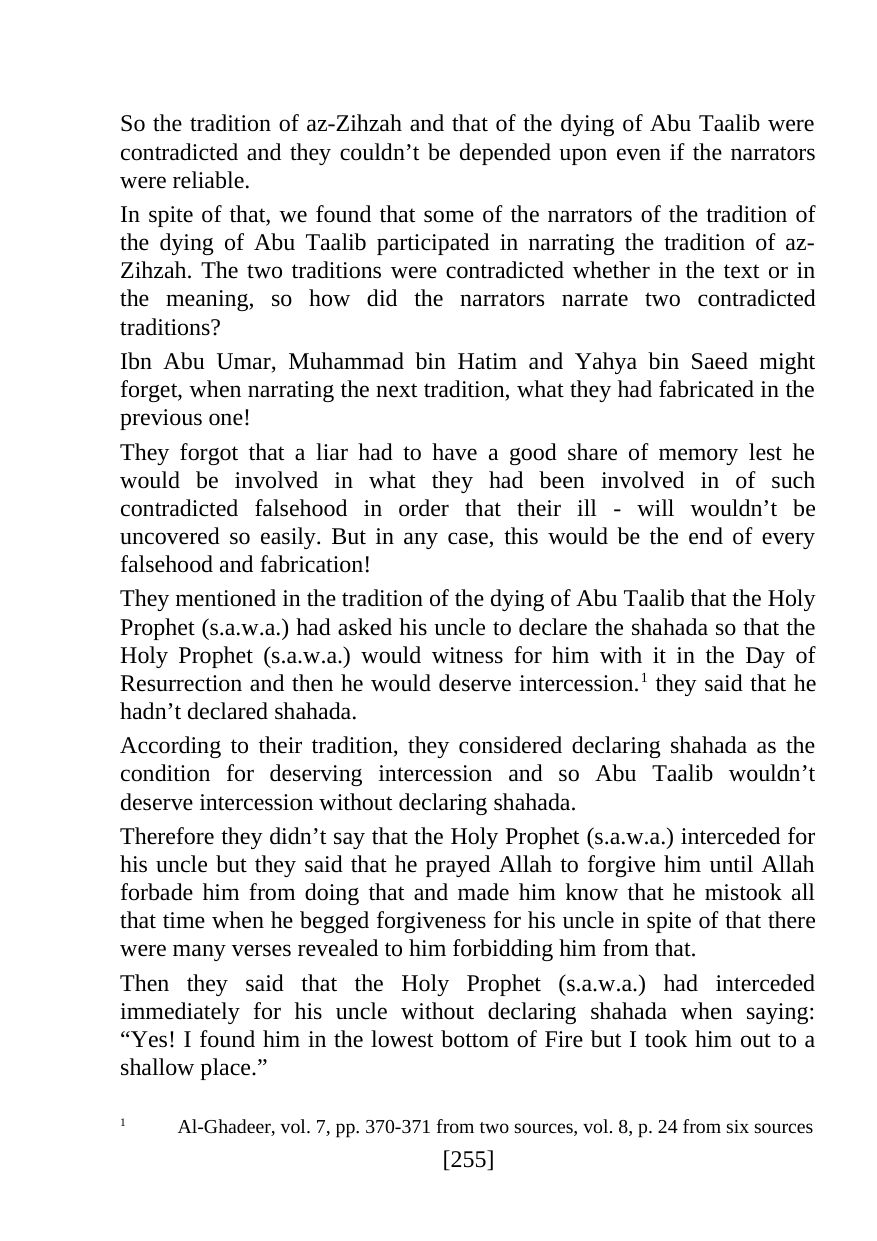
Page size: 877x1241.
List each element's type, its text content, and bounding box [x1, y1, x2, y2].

text They mentioned in the tradition of the dying of Abu Taalib that the Holy Prophet (s.a.w.a.) had asked his uncle to declare the shahada so that the Holy Prophet (s.a.w.a.) would witness for him with it in the Day of Resurrection and then he would deserve intercession. they said that he hadn’t declared shahada. [120, 584, 817, 725]
text Then they said that the Holy Prophet (s.a.w.a.) had interceded immediately for his uncle without declaring shahada when saying: “Yes! I found him in the lowest bottom of Fire but I took him out to a shallow place.” [120, 969, 817, 1081]
text So the tradition of az-Zihzah and that of the dying of Abu Taalib were contradicted and they couldn’t be depended upon even if the narrators were reliable. [120, 109, 817, 194]
text Ibn Abu Umar, Muhammad bin Hatim and Yahya bin Saeed might forget, when narrating the next tradition, what they had fabricated in the previous one! [120, 347, 817, 431]
text Therefore they didn’t say that the Holy Prophet (s.a.w.a.) interceded for his uncle but they said that he prayed Allah to forgive him until Allah forbade him from doing that and made him know that he mistook all that time when he begged forgiveness for his uncle in spite of that there were many verses revealed to him forbidding him from that. [120, 822, 817, 962]
text In spite of that, we found that some of the narrators of the tradition of the dying of Abu Taalib participated in narrating the tradition of az-Zihzah. The two traditions were contradicted whether in the text or in the meaning, so how did the narrators narrate two contradicted traditions? [120, 200, 817, 341]
text According to their tradition, they considered declaring shahada as the condition for deserving intercession and so Abu Taalib wouldn’t deserve intercession without declaring shahada. [120, 731, 817, 816]
text They forgot that a liar had to have a good share of memory lest he would be involved in what they had been involved in of such contradicted falsehood in order that their ill - will wouldn’t be uncovered so easily. But in any case, this would be the end of every falsehood and fabrication! [120, 437, 817, 578]
